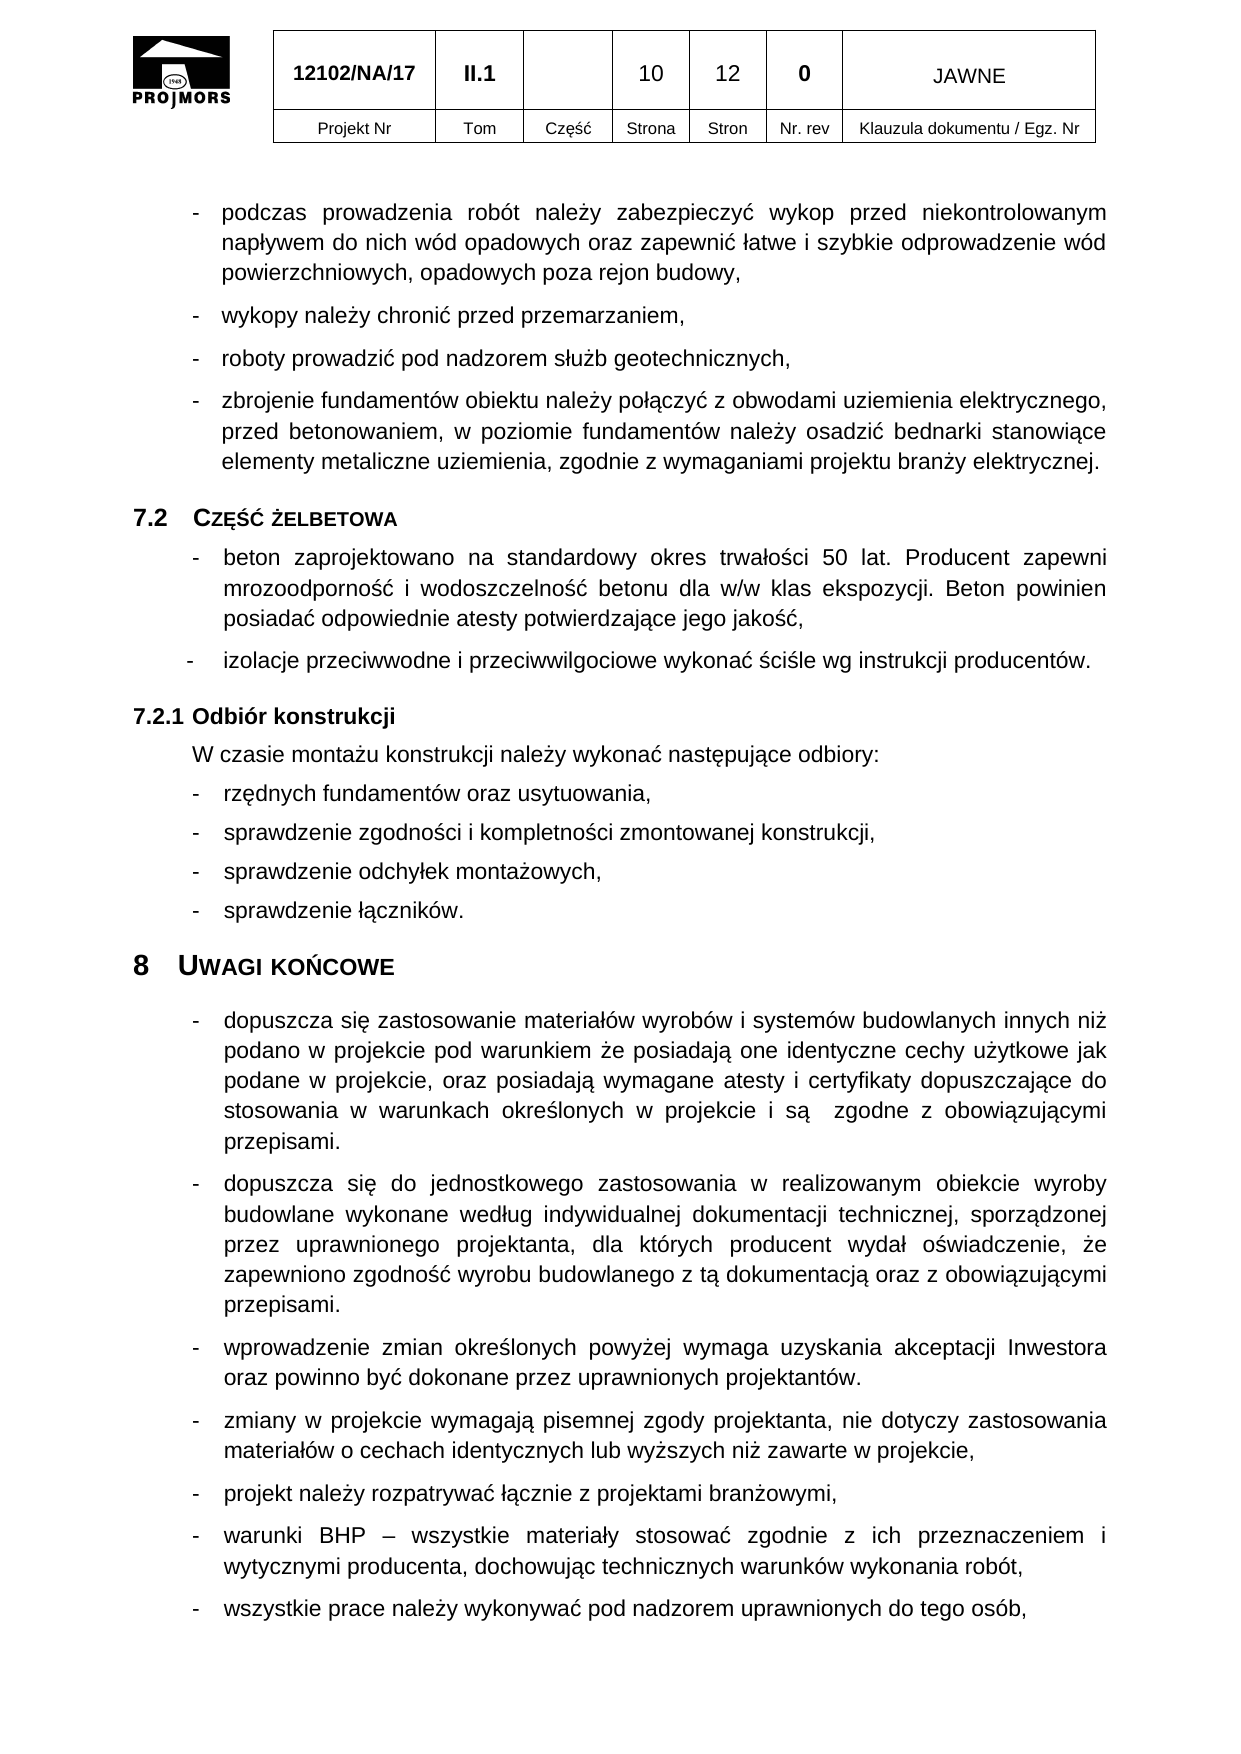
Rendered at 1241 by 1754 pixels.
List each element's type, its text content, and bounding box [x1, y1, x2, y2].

text izolacje przeciwwodne i przeciwwilgociowe wykonać ściśle wg instrukcji producentów. [186, 647, 1107, 674]
text projekt należy rozpatrywać łącznie z projektami branżowymi, [192, 1480, 1107, 1506]
text dopuszcza się zastosowanie materiałów wyrobów i systemów budowlanych innych niż podano w projekcie pod warunkiem że posiadają one identyczne cechy użytkowe jak podane w projekcie, oraz posiadają wymagane atesty i certyfikaty dopuszczające do stosowania w warunkach określonych w projekcie i są zgodne z obowiązującymi przepisami. [192, 1007, 1107, 1154]
text wprowadzenie zmian określonych powyżej wymaga uzyskania akceptacji Inwestora oraz powinno być dokonane przez uprawnionych projektantów. [192, 1334, 1107, 1390]
text zbrojenie fundamentów obiektu należy połączyć z obwodami uziemienia elektrycznego, przed betonowaniem, w poziomie fundamentów należy osadzić bednarki stanowiące elementy metaliczne uziemienia, zgodnie z wymaganiami projektu branży elektrycznej. [192, 387, 1107, 474]
text beton zaprojektowano na standardowy okres trwałości 50 lat. Producent zapewni mrozoodporność i wodoszczelność betonu dla w/w klas ekspozycji. Beton powinien posiadać odpowiednie atesty potwierdzające jego jakość, [192, 544, 1107, 631]
text W czasie montażu konstrukcji należy wykonać następujące odbiory: [133, 741, 1107, 768]
text sprawdzenie łączników. [192, 897, 1107, 923]
text roboty prowadzić pod nadzorem służb geotechnicznych, [192, 345, 1107, 371]
subtitle Odbiór konstrukcji [133, 703, 1107, 729]
text wykopy należy chronić przed przemarzaniem, [192, 302, 1107, 328]
text wszystkie prace należy wykonywać pod nadzorem uprawnionych do tego osób, [192, 1595, 1107, 1622]
text sprawdzenie odchyłek montażowych, [192, 858, 1107, 884]
subtitle Uwagi końcowe [133, 948, 1107, 982]
text podczas prowadzenia robót należy zabezpieczyć wykop przed niekontrolowanym napływem do nich wód opadowych oraz zapewnić łatwe i szybkie odprowadzenie wód powierzchniowych, opadowych poza rejon budowy, [192, 199, 1107, 286]
text sprawdzenie zgodności i kompletności zmontowanej konstrukcji, [192, 819, 1107, 846]
text warunki BHP – wszystkie materiały stosować zgodnie z ich przeznaczeniem i wytycznymi producenta, dochowując technicznych warunków wykonania robót, [192, 1522, 1107, 1579]
text rzędnych fundamentów oraz usytuowania, [192, 780, 1107, 807]
text dopuszcza się do jednostkowego zastosowania w realizowanym obiekcie wyroby budowlane wykonane według indywidualnej dokumentacji technicznej, sporządzonej przez uprawnionego projektanta, dla których producent wydał oświadczenie, że zapewniono zgodność wyrobu budowlanego z tą dokumentacją oraz z obowiązującymi przepisami. [192, 1170, 1107, 1317]
text zmiany w projekcie wymagają pisemnej zgody projektanta, nie dotyczy zastosowania materiałów o cechach identycznych lub wyższych niż zawarte w projekcie, [192, 1407, 1107, 1463]
subtitle Część żelbetowa [133, 503, 1107, 532]
